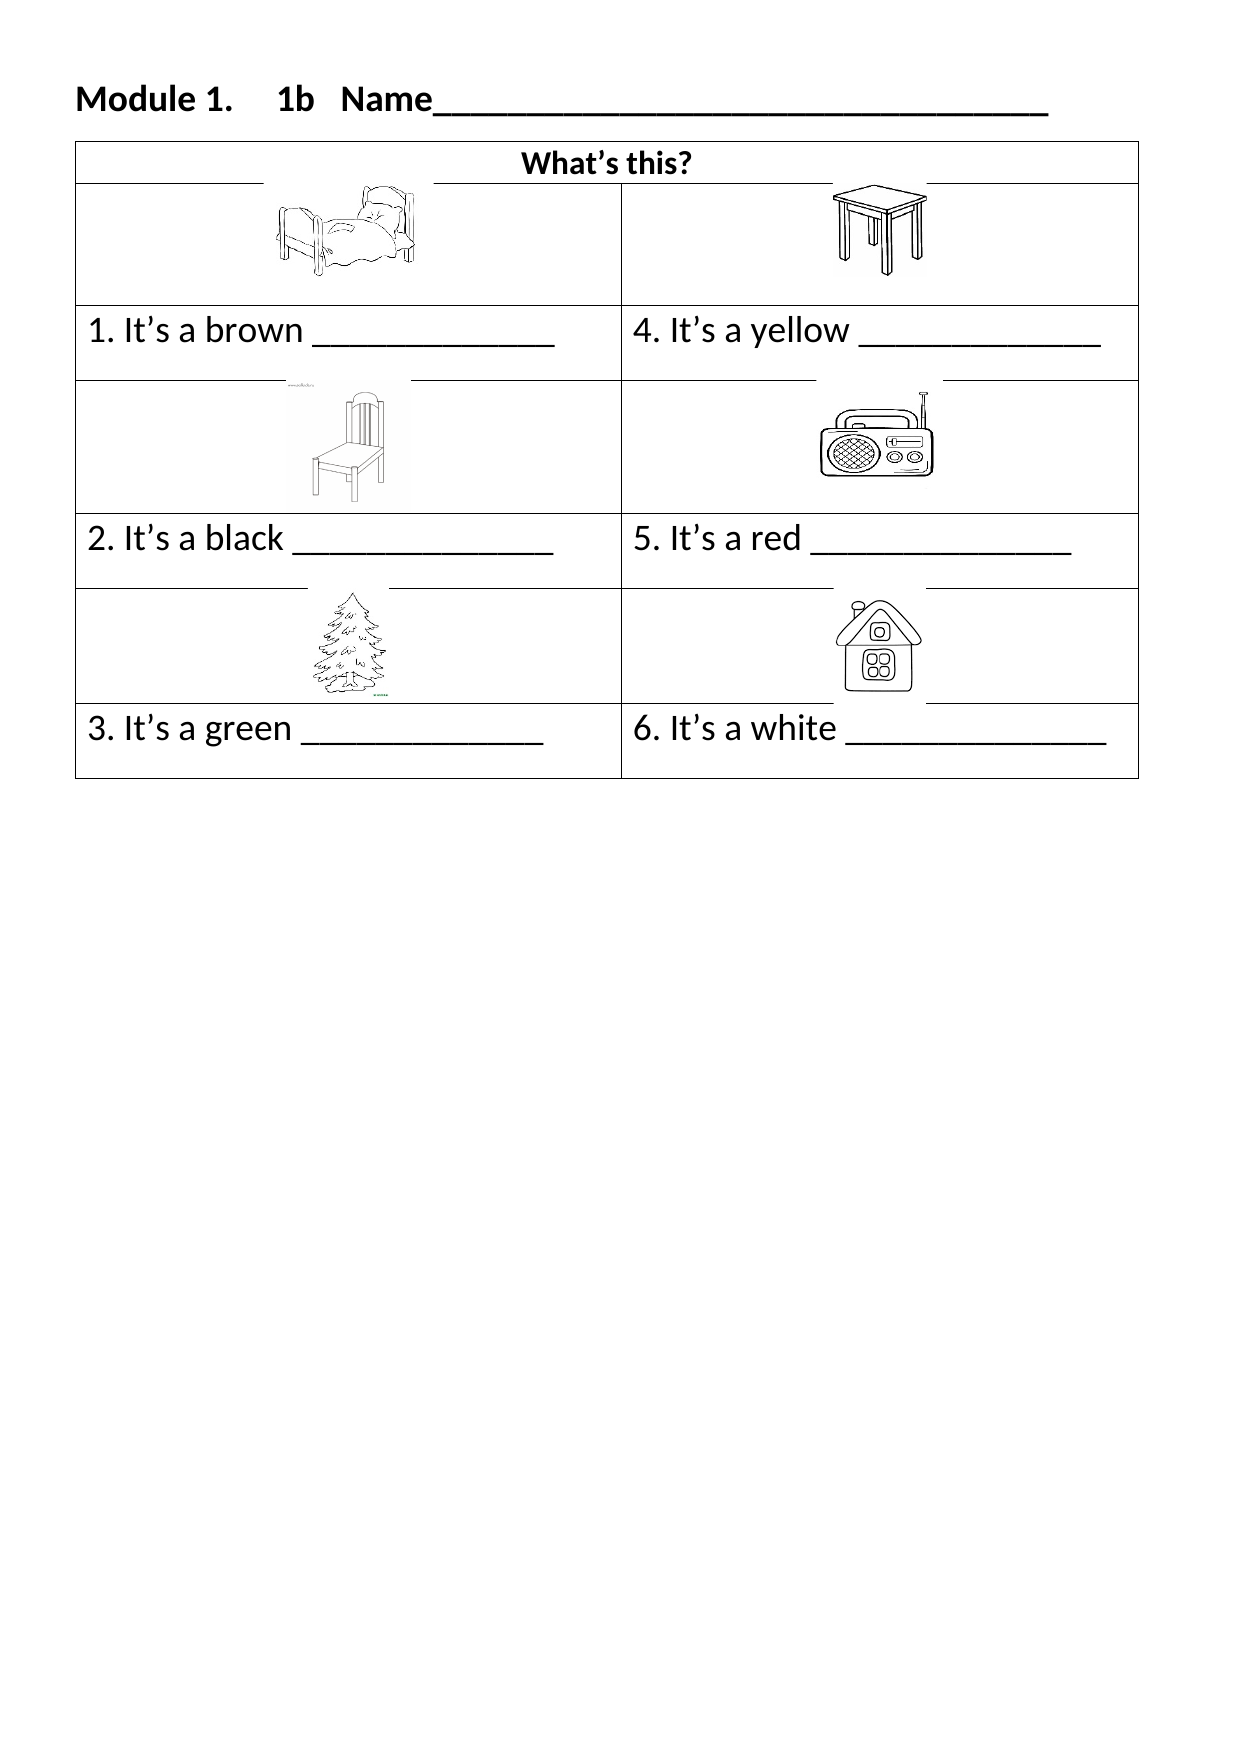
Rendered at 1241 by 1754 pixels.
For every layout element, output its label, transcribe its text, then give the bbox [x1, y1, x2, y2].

picture [286, 380, 411, 513]
text Module 1. 1b Name_________________________________ [75, 75, 1165, 121]
table_cell 2. It’s a black ______________ [76, 514, 621, 588]
table_cell 4. It’s a yellow _____________ [622, 306, 1138, 379]
picture [816, 380, 943, 504]
table_cell 1. It’s a brown _____________ [76, 306, 621, 379]
table_cell [622, 381, 1138, 513]
table_cell [926, 589, 1138, 703]
table_cell [622, 184, 1138, 305]
table_cell [76, 589, 621, 703]
picture [263, 183, 434, 277]
picture [307, 588, 389, 697]
table_cell 5. It’s a red ______________ [622, 514, 1138, 588]
table_cell [76, 184, 621, 305]
picture [832, 183, 927, 277]
table_cell 3. It’s a green _____________ [76, 704, 621, 778]
table_cell [622, 589, 833, 703]
picture [833, 588, 926, 704]
table_cell [411, 381, 621, 513]
table_header What’s this? [76, 142, 1138, 183]
table_cell [76, 381, 286, 513]
table_cell 6. It’s a white ______________ [622, 704, 1138, 778]
